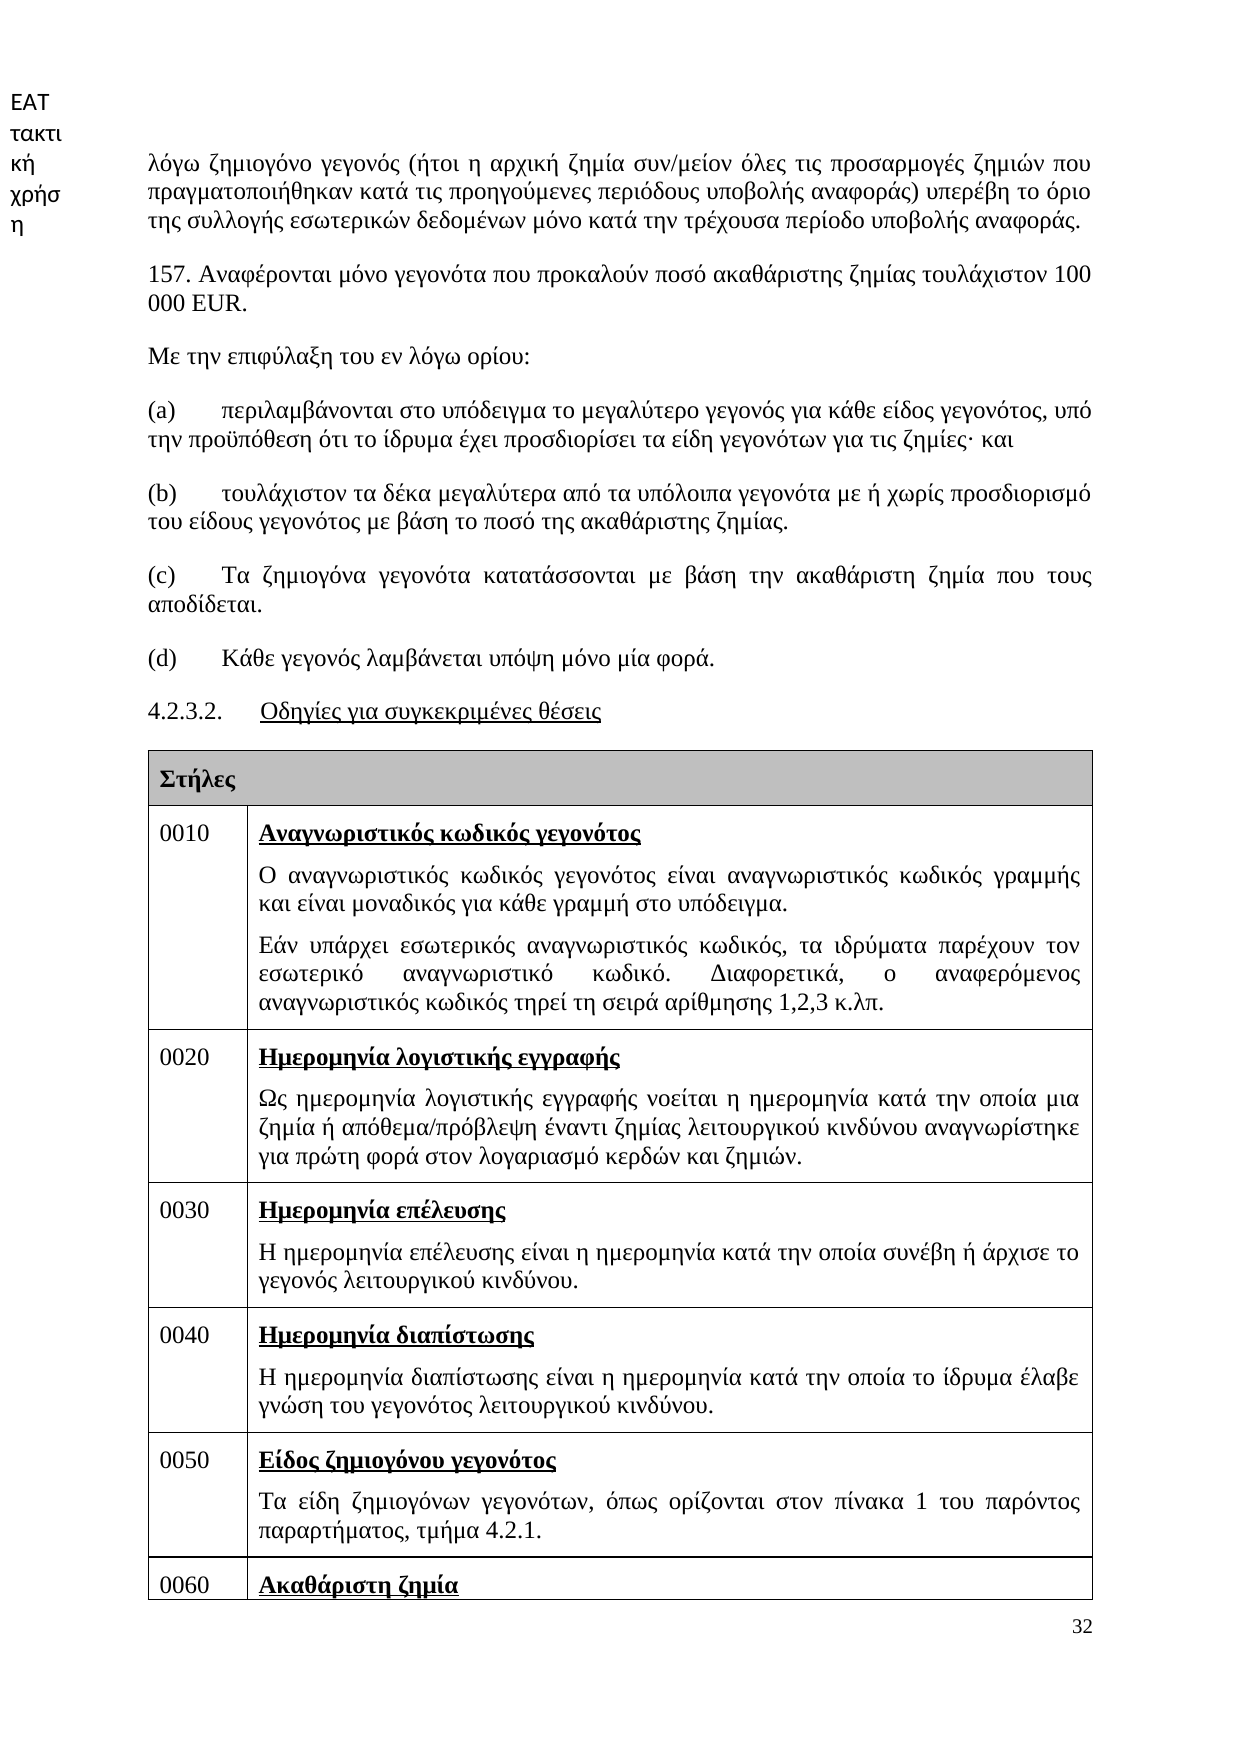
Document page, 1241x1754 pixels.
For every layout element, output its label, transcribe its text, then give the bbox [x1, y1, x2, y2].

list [148, 148, 1093, 234]
table_cell Ημερομηνία λογιστικής εγγραφής Ως ημερομηνία λογιστικής εγγραφής νοείται η ημερομηνία κατά την οποία μια ζημία ή απόθεμα/πρόβλεψη έναντι ζημίας λειτουργικού κινδύνου αναγνωρίστηκε για πρώτη φορά στον λογαριασμό κερδών και ζημιών. [248, 1030, 1092, 1182]
list Κάθε γεγονός λαμβάνεται υπόψη μόνο μία φορά. [148, 643, 1093, 671]
table_cell 0010 [149, 806, 247, 1028]
table_cell Είδος ζημιογόνου γεγονότος Τα είδη ζημιογόνων γεγονότων, όπως ορίζονται στον πίνακα 1 του παρόντος παραρτήματος, τμήμα 4.2.1. [248, 1433, 1092, 1556]
table_cell 0020 [149, 1030, 247, 1182]
table_cell 0060 [149, 1558, 247, 1599]
table_cell 0040 [149, 1308, 247, 1432]
table_cell Ημερομηνία διαπίστωσης Η ημερομηνία διαπίστωσης είναι η ημερομηνία κατά την οποία το ίδρυμα έλαβε γνώση του γεγονότος λειτουργικού κινδύνου. [248, 1308, 1092, 1432]
table_cell Αναγνωριστικός κωδικός γεγονότος Ο αναγνωριστικός κωδικός γεγονότος είναι αναγνωριστικός κωδικός γραμμής και είναι μοναδικός για κάθε γραμμή στο υπόδειγμα. Εάν υπάρχει εσωτερικός αναγνωριστικός κωδικός, τα ιδρύματα παρέχουν τον εσωτερικό αναγνωριστικό κωδικό. Διαφορετικά, ο αναφερόμενος αναγνωριστικός κωδικός τηρεί τη σειρά αρίθμησης 1,2,3 κ.λπ. [248, 806, 1092, 1028]
table_cell 0030 [149, 1183, 247, 1307]
list τουλάχιστον τα δέκα μεγαλύτερα από τα υπόλοιπα γεγονότα με ή χωρίς προσδιορισμό του είδους γεγονότος με βάση το ποσό της ακαθάριστης ζημίας. [148, 478, 1093, 535]
table_cell 0050 [149, 1433, 247, 1556]
list περιλαμβάνονται στο υπόδειγμα το μεγαλύτερο γεγονός για κάθε είδος γεγονότος, υπό την προϋπόθεση ότι το ίδρυμα έχει προσδιορίσει τα είδη γεγονότων για τις ζημίες· και [148, 395, 1093, 453]
list Με την επιφύλαξη του εν λόγω ορίου: [148, 341, 1093, 370]
list Οδηγίες για συγκεκριμένες θέσεις [148, 696, 1093, 725]
list Τα ζημιογόνα γεγονότα κατατάσσονται με βάση την ακαθάριστη ζημία που τους αποδίδεται. [148, 560, 1093, 618]
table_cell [248, 1558, 1092, 1599]
table_cell Ημερομηνία επέλευσης Η ημερομηνία επέλευσης είναι η ημερομηνία κατά την οποία συνέβη ή άρχισε το γεγονός λειτουργικού κινδύνου. [248, 1183, 1092, 1307]
table_header Στήλες [149, 751, 1092, 805]
